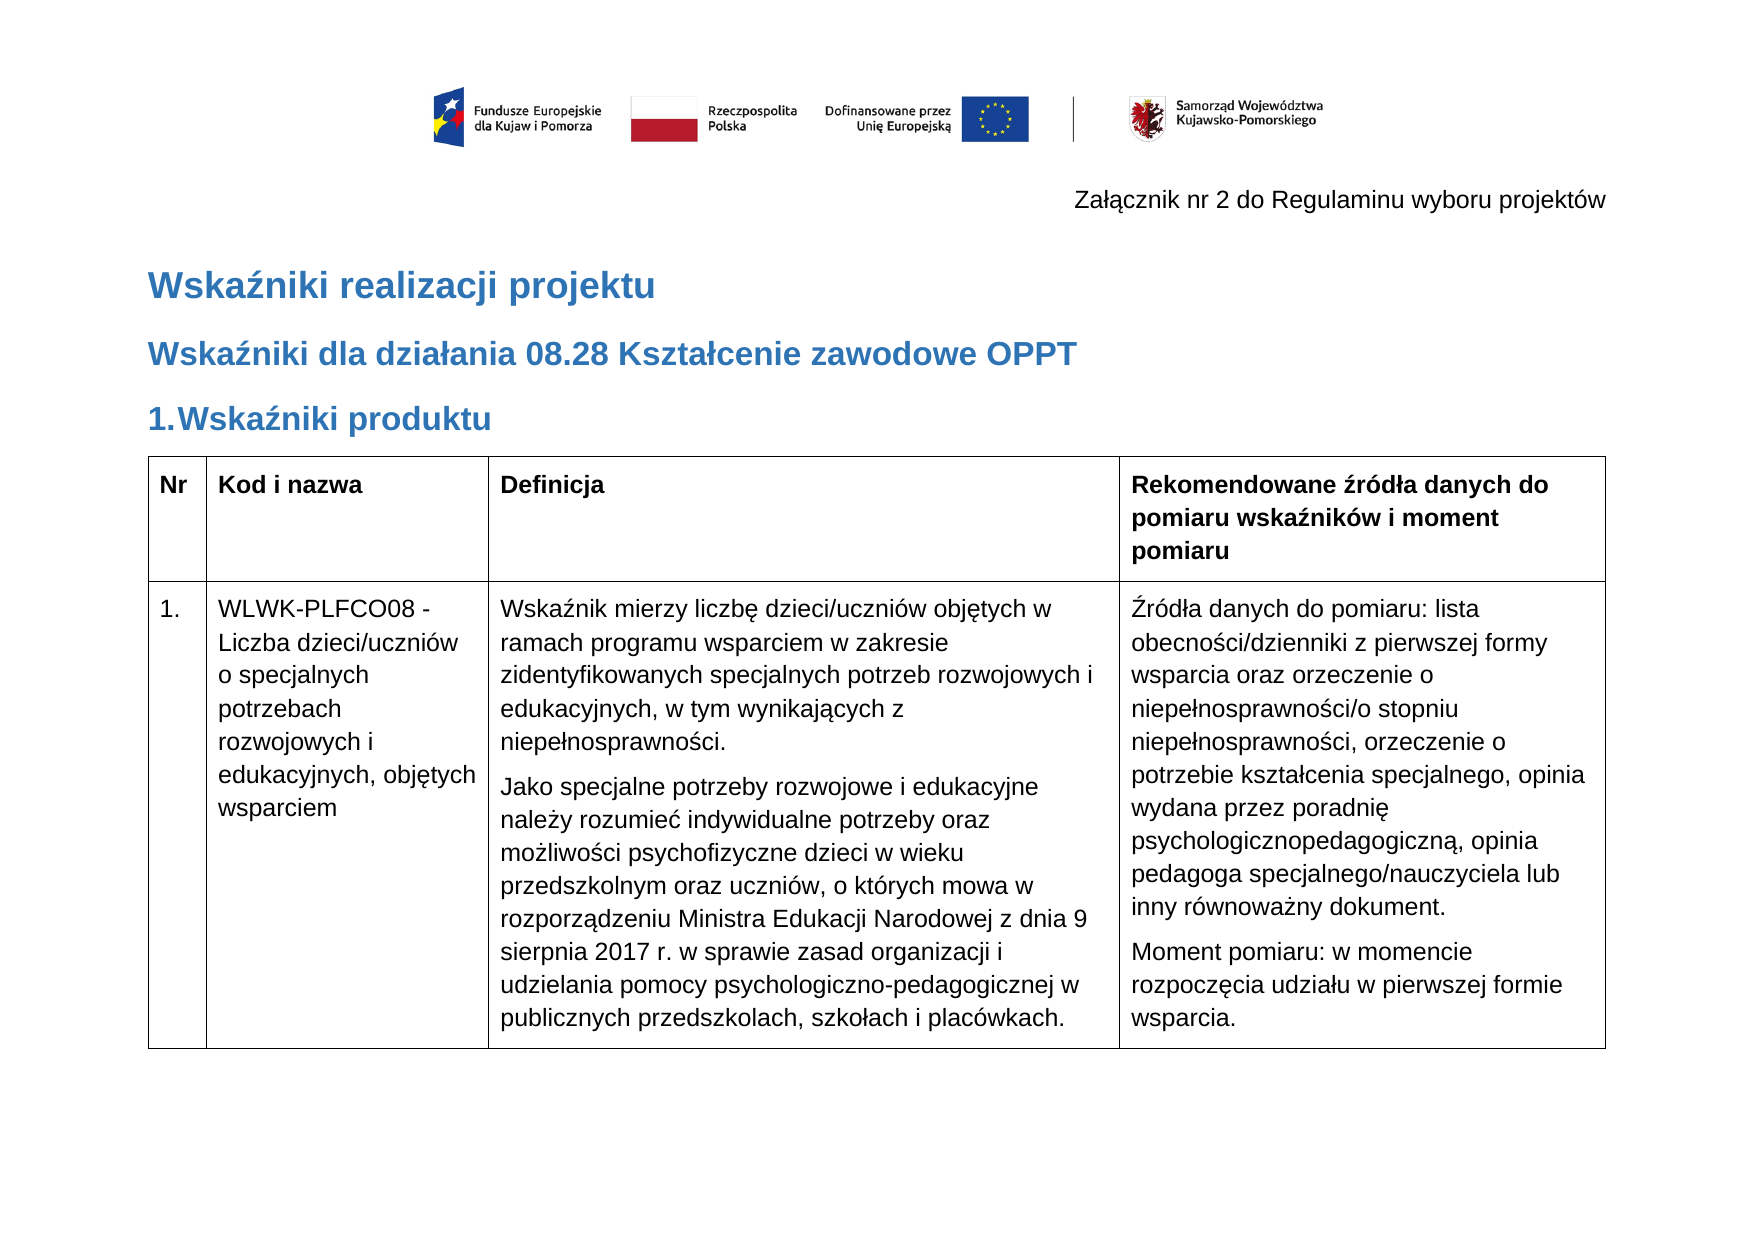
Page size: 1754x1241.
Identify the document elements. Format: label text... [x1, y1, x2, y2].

text Wskaźniki dla działania 08.28 Kształcenie zawodowe OPPT [148, 334, 1606, 372]
table_header Kod i nazwa [207, 457, 488, 581]
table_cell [1120, 582, 1605, 1048]
text Wskaźniki produktu [148, 399, 1606, 437]
table_cell 1. [149, 582, 206, 1048]
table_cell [207, 582, 488, 1048]
table_header Nr [149, 457, 206, 581]
table_header Definicja [489, 457, 1119, 581]
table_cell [489, 582, 1119, 1048]
text Załącznik nr 2 do Regulaminu wyboru projektów [148, 185, 1606, 214]
table_header Rekomendowane źródła danych do pomiaru wskaźników i moment pomiaru [1120, 457, 1605, 581]
picture [404, 73, 1350, 162]
text Wskaźniki realizacji projektu [148, 263, 1606, 306]
